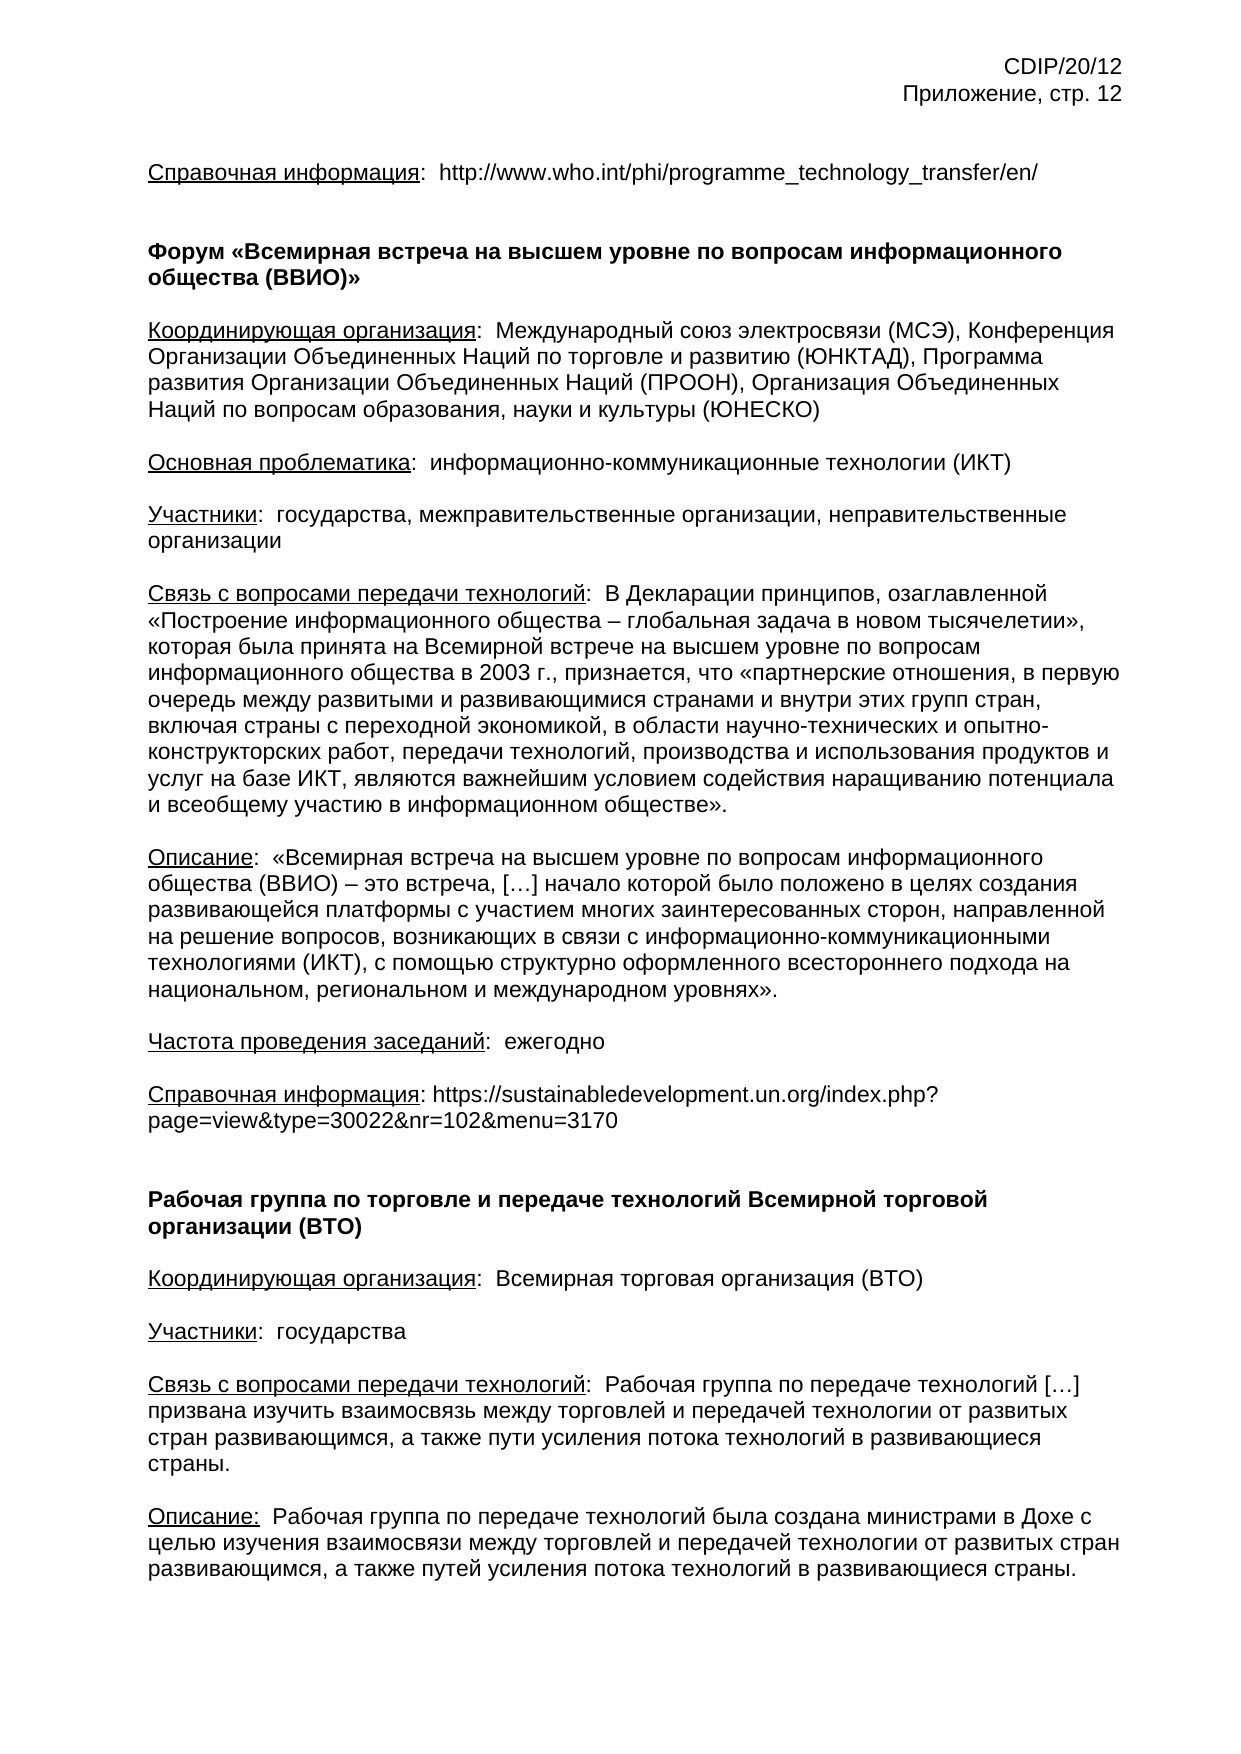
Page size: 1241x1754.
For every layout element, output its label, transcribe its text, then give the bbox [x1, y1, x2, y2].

text Справочная информация: https://sustainabledevelopment.un.org/index.php?page=view&type=30022&nr=102&menu=3170 [148, 1081, 1122, 1134]
text Связь с вопросами передачи технологий: Рабочая группа по передаче технологий […] призвана изучить взаимосвязь между торговлей и передачей технологии от развитых стран развивающимся, а также пути усиления потока технологий в развивающиеся страны. [148, 1371, 1122, 1476]
text Участники: государства, межправительственные организации, неправительственные организации [148, 501, 1122, 554]
text Частота проведения заседаний: ежегодно [148, 1028, 1122, 1054]
text Координирующая организация: Всемирная торговая организация (ВТО) [148, 1265, 1122, 1292]
text Описание: Рабочая группа по передаче технологий была создана министрами в Дохе с целью изучения взаимосвязи между торговлей и передачей технологии от развитых стран развивающимся, а также путей усиления потока технологий в развивающиеся страны. [148, 1503, 1122, 1582]
text Форум «Всемирная встреча на высшем уровне по вопросам информационного общества (ВВИО)» [148, 238, 1122, 290]
text Описание: «Всемирная встреча на высшем уровне по вопросам информационного общества (ВВИО) – это встреча, […] начало которой было положено в целях создания развивающейся платформы с участием многих заинтересованных сторон, направленной на решение вопросов, возникающих в связи с информационно-коммуникационными технологиями (ИКТ), с помощью структурно оформленного всестороннего подхода на национальном, региональном и международном уровнях». [148, 844, 1122, 1002]
text Основная проблематика: информационно-коммуникационные технологии (ИКТ) [148, 448, 1122, 475]
text Рабочая группа по торговле и передаче технологий Всемирной торговой организации (ВТО) [148, 1186, 1122, 1239]
text Связь с вопросами передачи технологий: В Декларации принципов, озаглавленной «Построение информационного общества – глобальная задача в новом тысячелетии», которая была принята на Всемирной встрече на высшем уровне по вопросам информационного общества в 2003 г., признается, что «партнерские отношения, в первую очередь между развитыми и развивающимися странами и внутри этих групп стран, включая страны с переходной экономикой, в области научно-технических и опытно-конструкторских работ, передачи технологий, производства и использования продуктов и услуг на базе ИКТ, являются важнейшим условием содействия наращиванию потенциала и всеобщему участию в информационном обществе». [148, 580, 1122, 817]
text Участники: государства [148, 1318, 1122, 1344]
text Координирующая организация: Международный союз электросвязи (МСЭ), Конференция Организации Объединенных Наций по торговле и развитию (ЮНКТАД), Программа развития Организации Объединенных Наций (ПРООН), Организация Объединенных Наций по вопросам образования, науки и культуры (ЮНЕСКО) [148, 317, 1122, 422]
text Справочная информация: http://www.who.int/phi/programme_technology_transfer/en/ [148, 158, 1122, 185]
